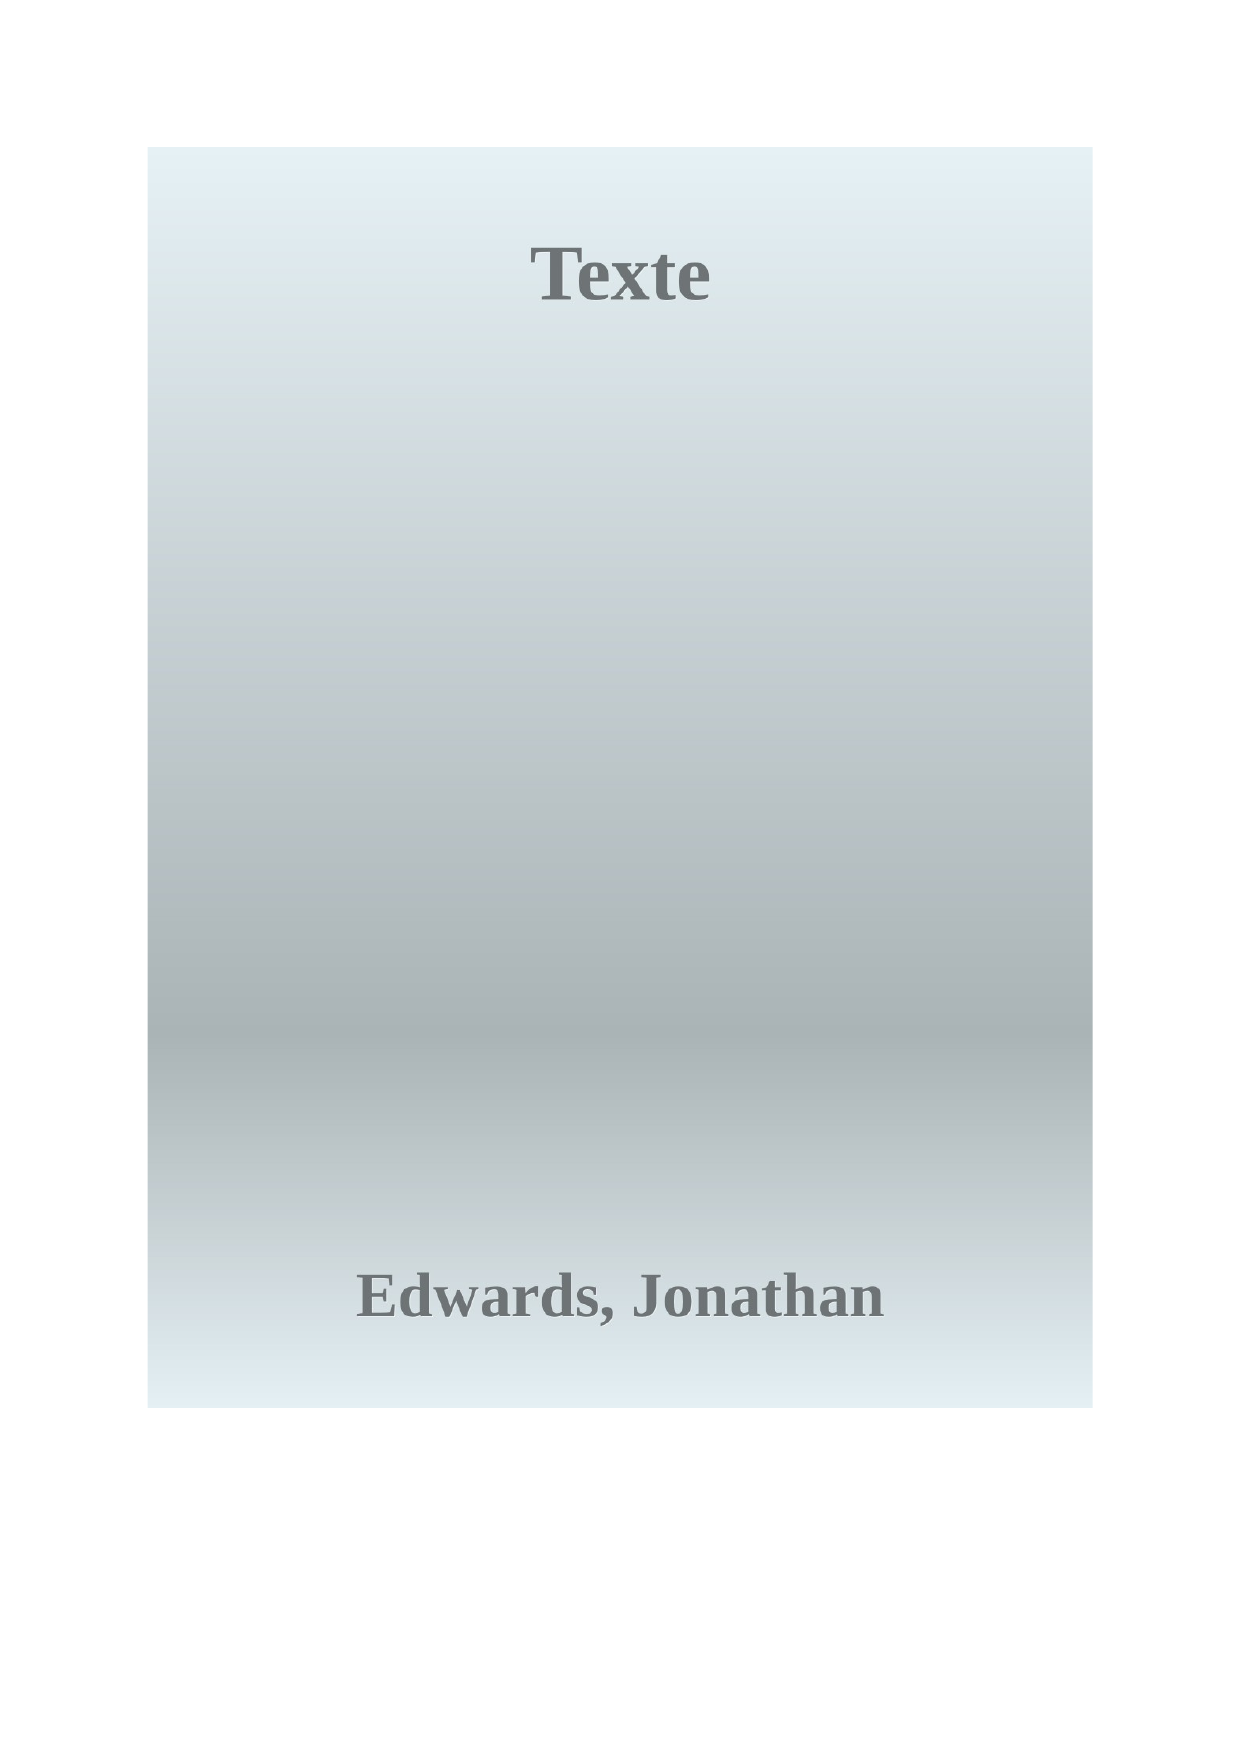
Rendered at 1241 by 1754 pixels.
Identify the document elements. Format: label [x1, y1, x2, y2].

picture [147, 147, 1093, 1408]
